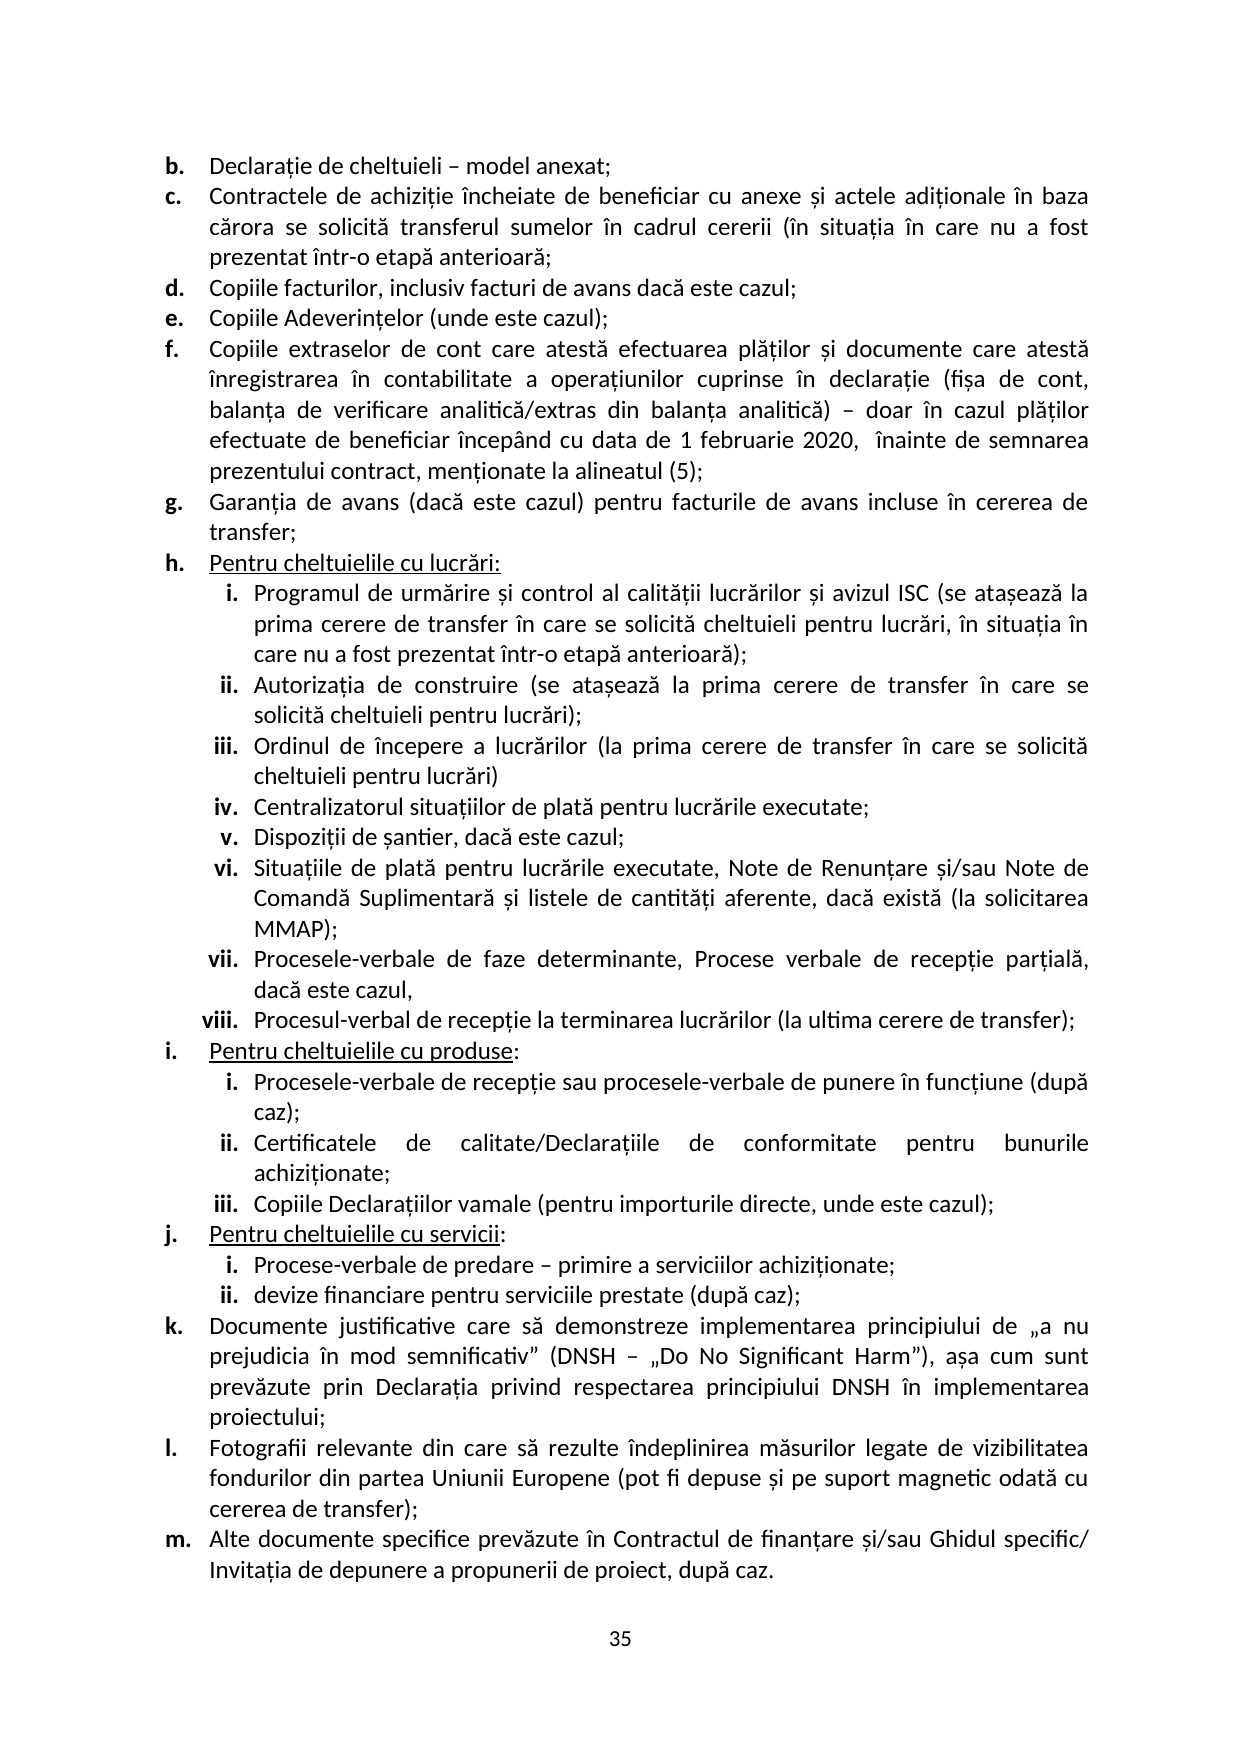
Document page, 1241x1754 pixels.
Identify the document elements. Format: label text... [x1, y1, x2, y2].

title Dispoziții de șantier, dacă este cazul; [239, 821, 1090, 852]
title Fotografii relevante din care să rezulte îndeplinirea măsurilor legate de vizibilitatea fondurilor din partea Uniunii Europene (pot fi depuse și pe suport magnetic odată cu cererea de transfer); [165, 1432, 1090, 1523]
list Contractele de achiziție încheiate de beneficiar cu anexe și actele adiționale în baza cărora se solicită transferul sumelor în cadrul cererii (în situația în care nu a fost prezentat într-o etapă anterioară; [165, 181, 1090, 272]
title Situațiile de plată pentru lucrările executate, Note de Renunțare și/sau Note de Comandă Suplimentară și listele de cantități aferente, dacă există (la solicitarea MMAP); [239, 852, 1090, 943]
title Pentru cheltuielile cu servicii: [165, 1218, 1090, 1249]
title Procesul-verbal de recepție la terminarea lucrărilor (la ultima cerere de transfer); [239, 1004, 1090, 1035]
list Ordinul de începere a lucrărilor (la prima cerere de transfer în care se solicită cheltuieli pentru lucrări) [239, 730, 1090, 791]
title Pentru cheltuielile cu produse: [165, 1035, 1090, 1066]
list Garanția de avans (dacă este cazul) pentru facturile de avans incluse în cererea de transfer; [165, 486, 1090, 547]
list Autorizația de construire (se atașează la prima cerere de transfer în care se solicită cheltuieli pentru lucrări); [239, 669, 1090, 730]
title Documente justificative care să demonstreze implementarea principiului de „a nu prejudicia în mod semnificativ” (DNSH – „Do No Significant Harm”), așa cum sunt prevăzute prin Declarația privind respectarea principiului DNSH în implementarea proiectului; [165, 1310, 1090, 1432]
title Alte documente specifice prevăzute în Contractul de finanțare și/sau Ghidul specific/ Invitația de depunere a propunerii de proiect, după caz. [165, 1523, 1090, 1584]
title Copiile Declarațiilor vamale (pentru importurile directe, unde este cazul); [239, 1188, 1090, 1218]
title Copiile Adeverințelor (unde este cazul); [165, 303, 1090, 333]
title devize financiare pentru serviciile prestate (după caz); [239, 1279, 1090, 1310]
title Copiile extraselor de cont care atestă efectuarea plăților și documente care atestă înregistrarea în contabilitate a operațiunilor cuprinse în declarație (fișa de cont, balanța de verificare analitică/extras din balanța analitică) – doar în cazul plăților efectuate de beneficiar începând cu data de 1 februarie 2020, înainte de semnarea prezentului contract, menționate la alineatul (5); [165, 333, 1090, 486]
title Copiile facturilor, inclusiv facturi de avans dacă este cazul; [165, 272, 1090, 303]
list Programul de urmărire și control al calității lucrărilor și avizul ISC (se atașează la prima cerere de transfer în care se solicită cheltuieli pentru lucrări, în situația în care nu a fost prezentat într-o etapă anterioară); [239, 577, 1090, 669]
title Procesele-verbale de recepție sau procesele-verbale de punere în funcțiune (după caz); [239, 1066, 1090, 1127]
title Procesele-verbale de faze determinante, Procese verbale de recepție parțială, dacă este cazul, [239, 943, 1090, 1004]
title Certificatele de calitate/Declarațiile de conformitate pentru bunurile achiziționate; [239, 1127, 1090, 1188]
title Procese-verbale de predare – primire a serviciilor achiziționate; [239, 1249, 1090, 1279]
title Declarație de cheltuieli – model anexat; [165, 150, 1090, 181]
list Pentru cheltuielile cu lucrări: [165, 547, 1090, 577]
title Centralizatorul situațiilor de plată pentru lucrările executate; [239, 791, 1090, 821]
